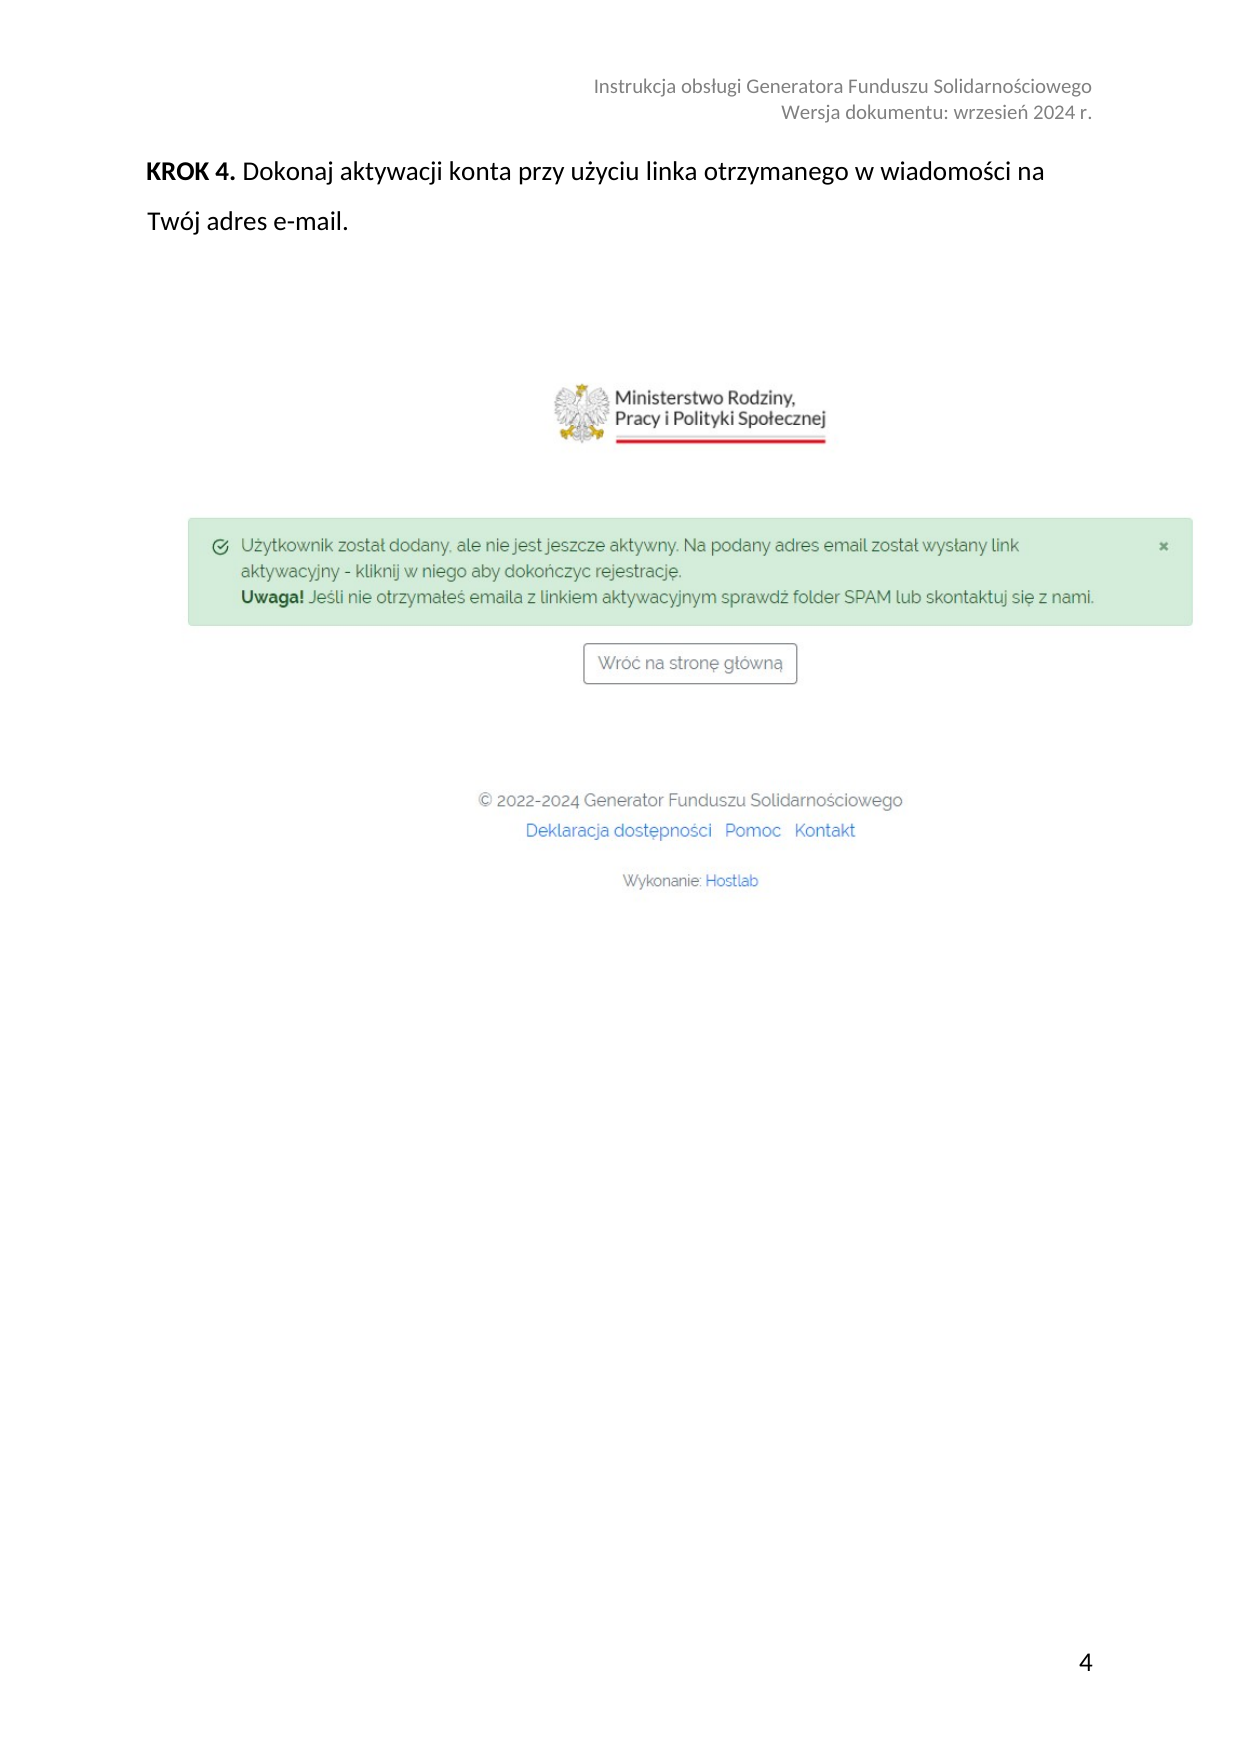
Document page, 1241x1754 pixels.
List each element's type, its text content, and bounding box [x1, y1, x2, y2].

picture [147, 331, 1236, 949]
text KROK 4. Dokonaj aktywacji konta przy użyciu linka otrzymanego w wiadomości na Twój adres e-mail. [146, 154, 1093, 237]
